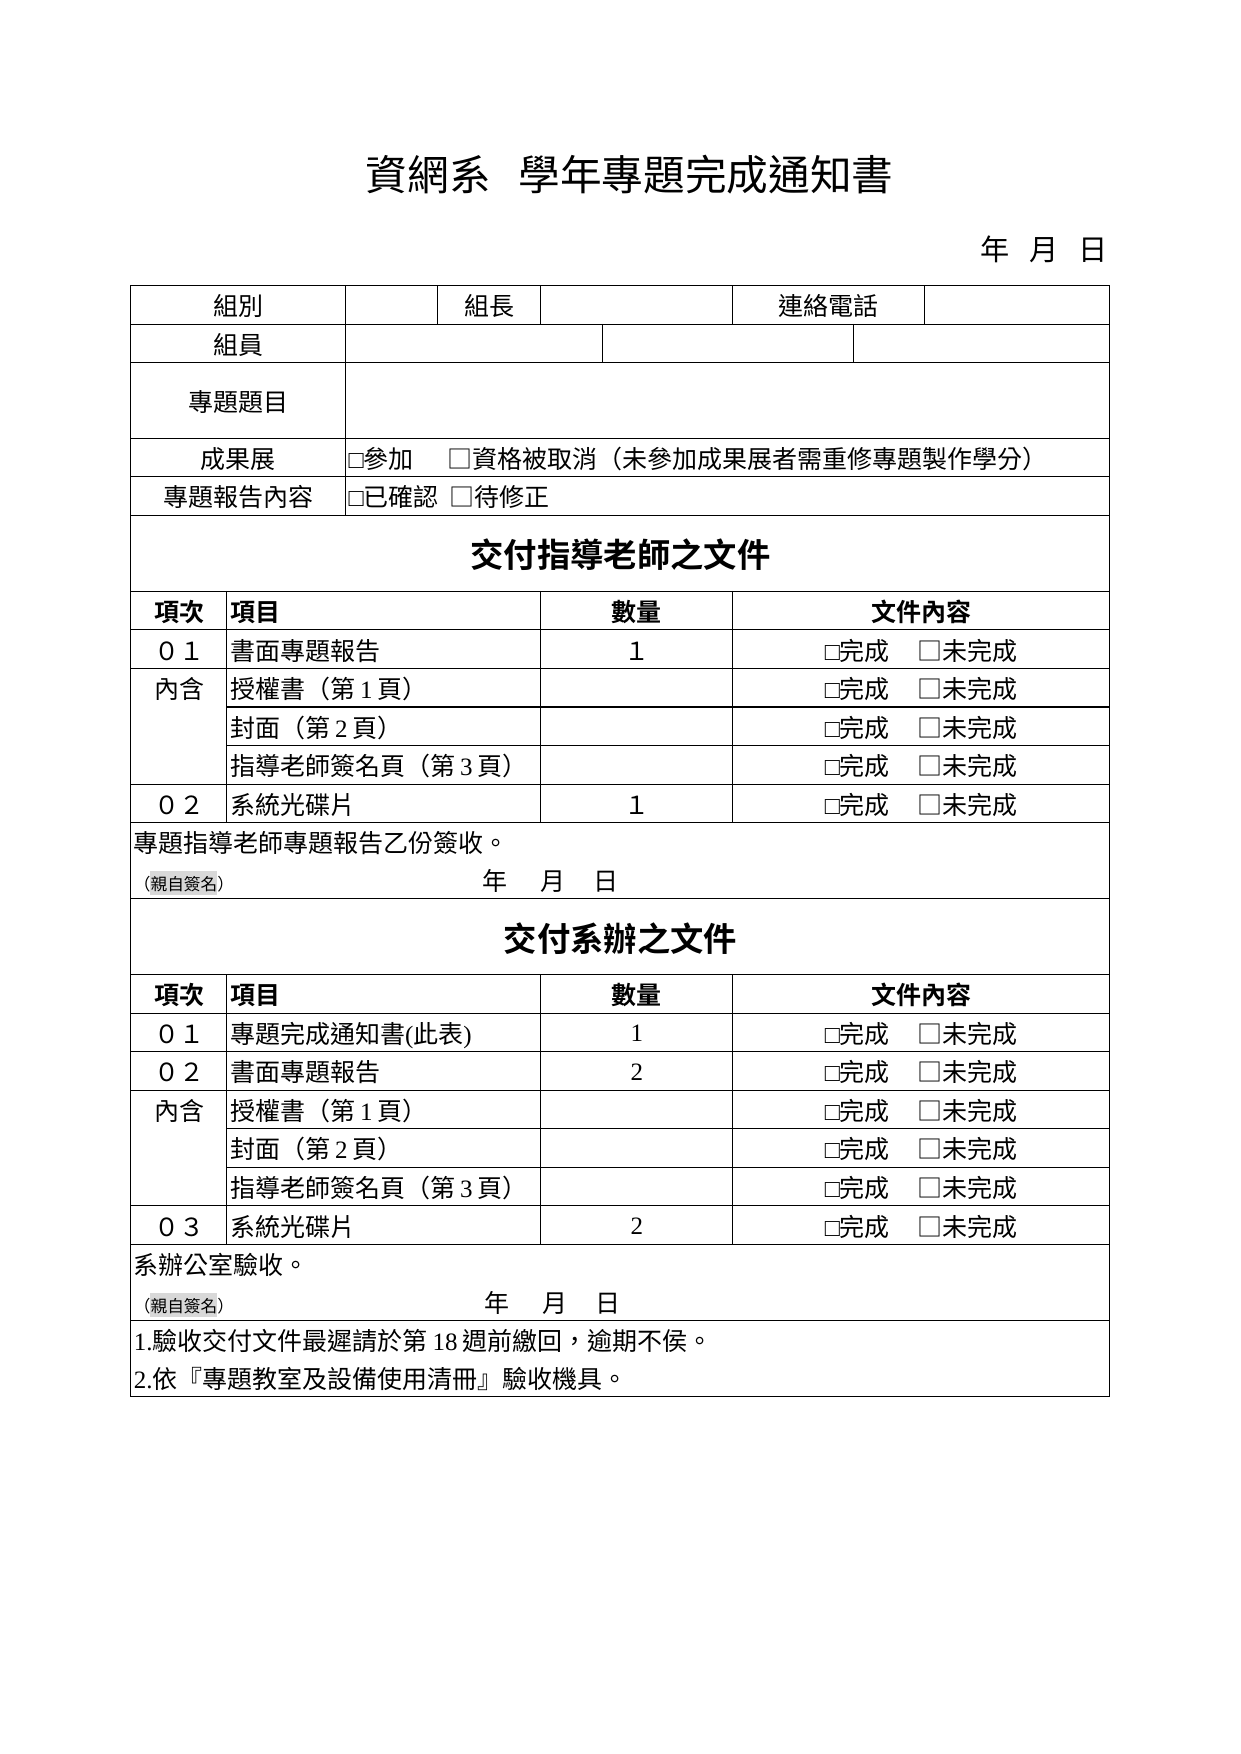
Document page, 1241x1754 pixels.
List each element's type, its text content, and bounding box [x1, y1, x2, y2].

table_cell 項次 [131, 592, 226, 629]
table_cell ０１ [131, 1014, 226, 1051]
table_cell [346, 363, 1109, 438]
text 年 月 日 [94, 210, 1107, 285]
table_cell 專題指導老師專題報告乙份簽收。 （親自簽名） 年 月 日 [131, 823, 1109, 898]
table_cell 組員 [131, 325, 345, 362]
table_cell 成果展 [131, 439, 345, 476]
table_cell 授權書（第1頁） [227, 1091, 540, 1128]
table_cell ０２ [131, 785, 226, 822]
text 資網系 學年專題完成通知書 [94, 135, 1165, 210]
table_header [541, 286, 732, 324]
table_header 組長 [438, 286, 540, 324]
table_cell □完成 □未完成 [733, 669, 1109, 706]
table_cell ０１ [131, 630, 226, 668]
table_cell 系統光碟片 [227, 1206, 540, 1244]
table_cell １ [541, 785, 732, 822]
table_cell 系辦公室驗收。 （親自簽名） 年 月 日 [131, 1245, 1109, 1320]
table_cell 封面（第2頁） [227, 1129, 540, 1167]
table_cell □完成 □未完成 [733, 746, 1109, 783]
table_cell 2 [541, 1206, 732, 1244]
table_header [346, 286, 437, 324]
table_cell [346, 325, 602, 362]
table_cell 文件內容 [733, 975, 1109, 1013]
table_cell □完成 □未完成 [733, 630, 1109, 668]
table_cell 內含 [131, 669, 226, 783]
table_cell ０２ [131, 1052, 226, 1090]
table_header 連絡電話 [733, 286, 924, 324]
table_cell ０３ [131, 1206, 226, 1244]
table_cell 1.驗收交付文件最遲請於第18週前繳回，逾期不侯。 2.依『專題教室及設備使用清冊』驗收機具。 [131, 1321, 1109, 1396]
table_cell 封面（第2頁） [227, 708, 540, 745]
table_cell 交付系辦之文件 [131, 899, 1109, 974]
table_cell 系統光碟片 [227, 785, 540, 822]
table_cell 交付指導老師之文件 [131, 516, 1109, 591]
table_header 組別 [131, 286, 345, 324]
table_cell [854, 325, 1109, 362]
table_cell □參加 □資格被取消（未參加成果展者需重修專題製作學分） [346, 439, 1109, 476]
table_cell □完成 □未完成 [733, 708, 1109, 745]
table_cell [541, 746, 732, 783]
table_cell 指導老師簽名頁（第3頁） [227, 1168, 540, 1205]
table_cell □完成 □未完成 [733, 1014, 1109, 1051]
table_cell □已確認 □待修正 [346, 477, 1109, 515]
table_cell □完成 □未完成 [733, 1206, 1109, 1244]
table_cell □完成 □未完成 [733, 1091, 1109, 1128]
table_cell 專題題目 [131, 363, 345, 438]
table_cell 書面專題報告 [227, 630, 540, 668]
table_cell 數量 [541, 975, 732, 1013]
table_cell 數量 [541, 592, 732, 629]
table_cell [541, 1091, 732, 1128]
table_cell 項次 [131, 975, 226, 1013]
table_header [925, 286, 1109, 324]
table_cell １ [541, 630, 732, 668]
table_cell □完成 □未完成 [733, 1052, 1109, 1090]
table_cell [603, 325, 853, 362]
table_cell 專題報告內容 [131, 477, 345, 515]
table_cell 專題完成通知書(此表) [227, 1014, 540, 1051]
table_cell □完成 □未完成 [733, 785, 1109, 822]
table_cell 授權書（第1頁） [227, 669, 540, 706]
table_cell 2 [541, 1052, 732, 1090]
table_cell 指導老師簽名頁（第3頁） [227, 746, 540, 783]
table_cell □完成 □未完成 [733, 1168, 1109, 1205]
table_cell [541, 669, 732, 706]
table_cell 1 [541, 1014, 732, 1051]
table_cell [541, 1129, 732, 1167]
table_cell 內含 [131, 1091, 226, 1205]
table_cell 項目 [227, 592, 540, 629]
table_cell 項目 [227, 975, 540, 1013]
table_cell □完成 □未完成 [733, 1129, 1109, 1167]
table_cell 書面專題報告 [227, 1052, 540, 1090]
table_cell 文件內容 [733, 592, 1109, 629]
table_cell [541, 708, 732, 745]
table_cell [541, 1168, 732, 1205]
